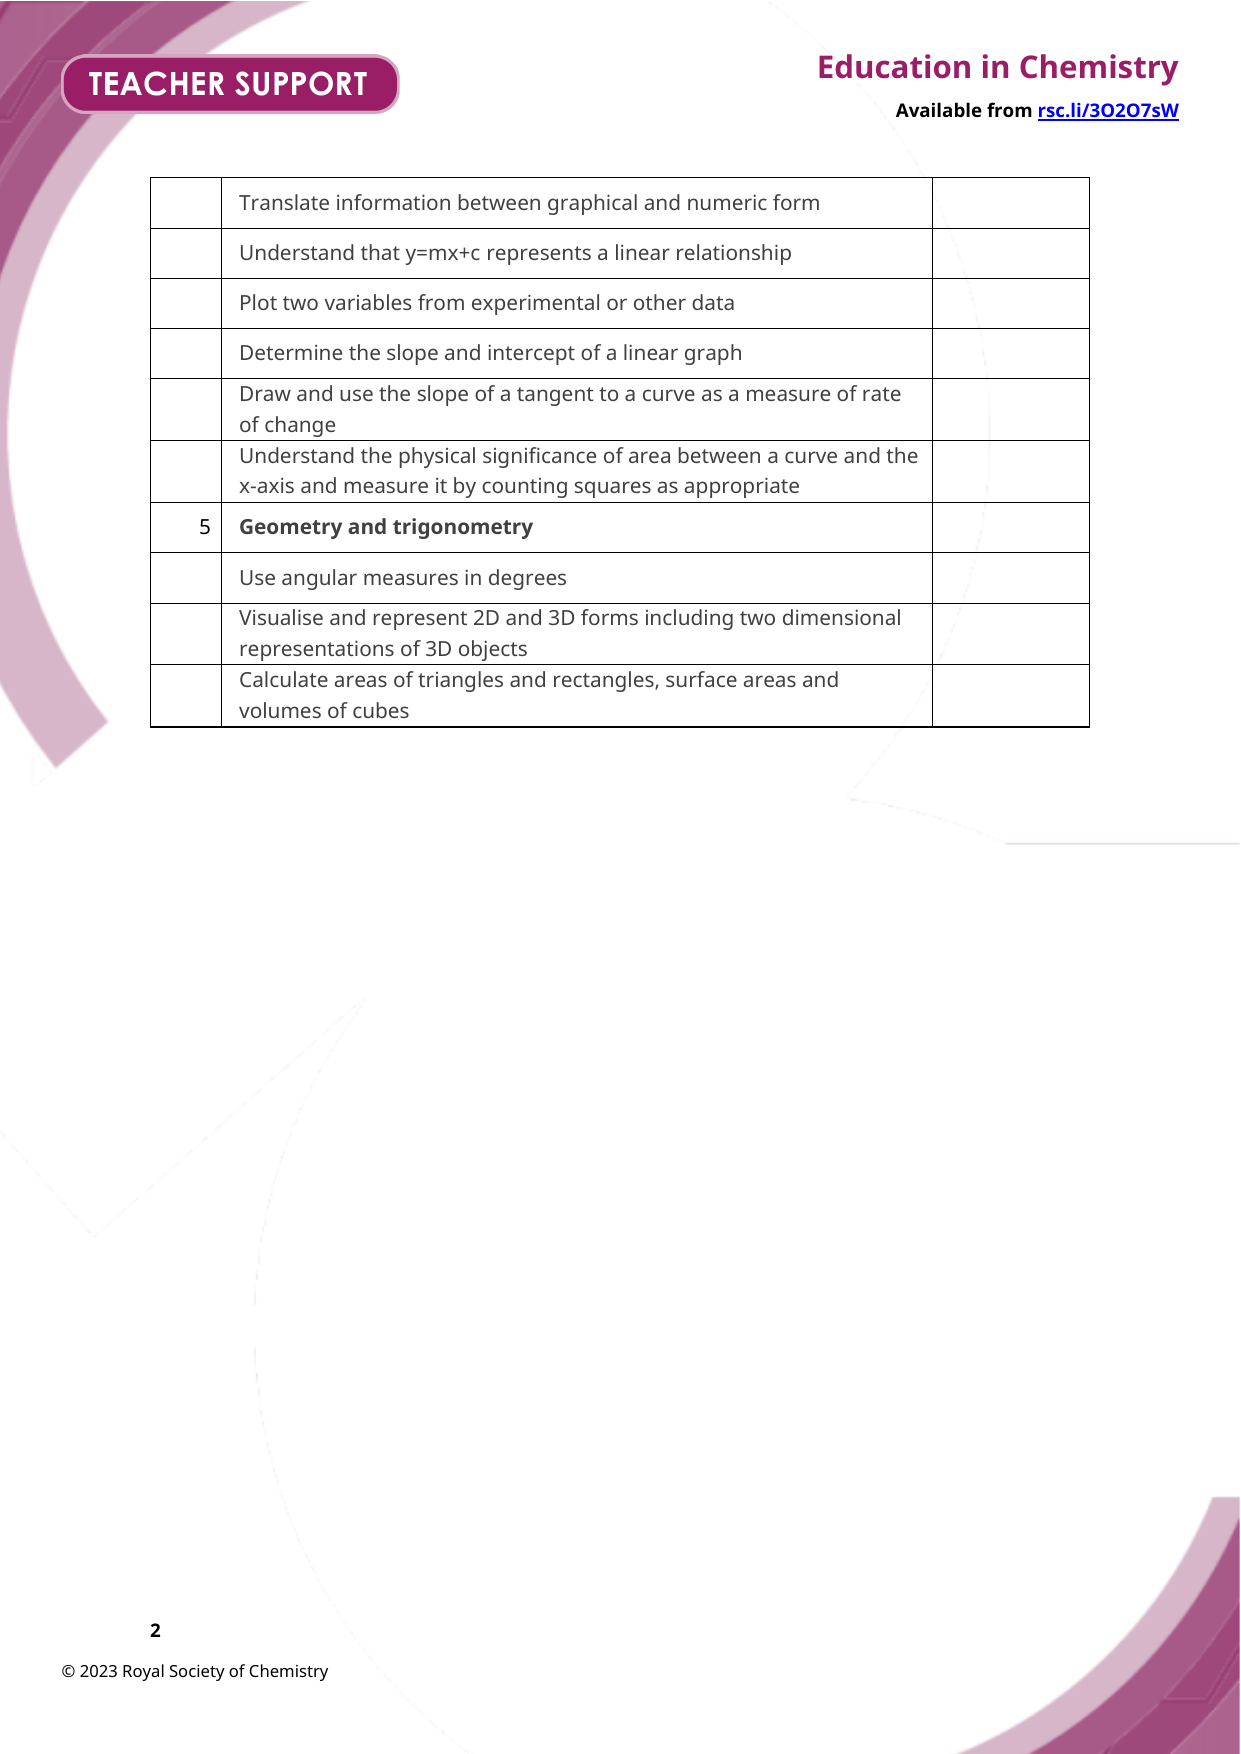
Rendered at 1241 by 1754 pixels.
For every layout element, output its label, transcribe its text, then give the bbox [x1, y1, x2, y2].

table_cell [151, 229, 221, 278]
table_cell Plot two variables from experimental or other data [222, 279, 932, 328]
picture [61, 54, 400, 114]
table_cell [933, 441, 1089, 502]
table_cell Understand that y=mx+c represents a linear relationship [222, 229, 932, 278]
table_cell [933, 379, 1089, 440]
table_cell Determine the slope and intercept of a linear graph [222, 329, 932, 378]
table_cell [933, 553, 1089, 602]
table_cell Draw and use the slope of a tangent to a curve as a measure of rate of change [222, 379, 932, 440]
table_cell [151, 604, 221, 664]
table_cell [151, 553, 221, 602]
table_cell [933, 229, 1089, 278]
table_cell [151, 329, 221, 378]
table_cell [151, 665, 221, 726]
table_cell Calculate areas of triangles and rectangles, surface areas and volumes of cubes [222, 665, 932, 726]
table_cell 5 [151, 503, 221, 552]
table_cell [151, 279, 221, 328]
table_cell [933, 665, 1089, 726]
table_cell [933, 503, 1089, 552]
table_cell [933, 279, 1089, 328]
table_cell [933, 604, 1089, 664]
table_cell Visualise and represent 2D and 3D forms including two dimensional representations of 3D objects [222, 604, 932, 664]
table_cell Understand the physical significance of area between a curve and the x-axis and measure it by counting squares as appropriate [222, 441, 932, 502]
table_cell Translate information between graphical and numeric form [222, 178, 932, 227]
table_cell [933, 178, 1089, 227]
table_cell [151, 178, 221, 227]
table_cell [151, 441, 221, 502]
table_cell Use angular measures in degrees [222, 553, 932, 602]
table_cell [151, 379, 221, 440]
table_cell Geometry and trigonometry [222, 503, 932, 552]
table_cell [933, 329, 1089, 378]
